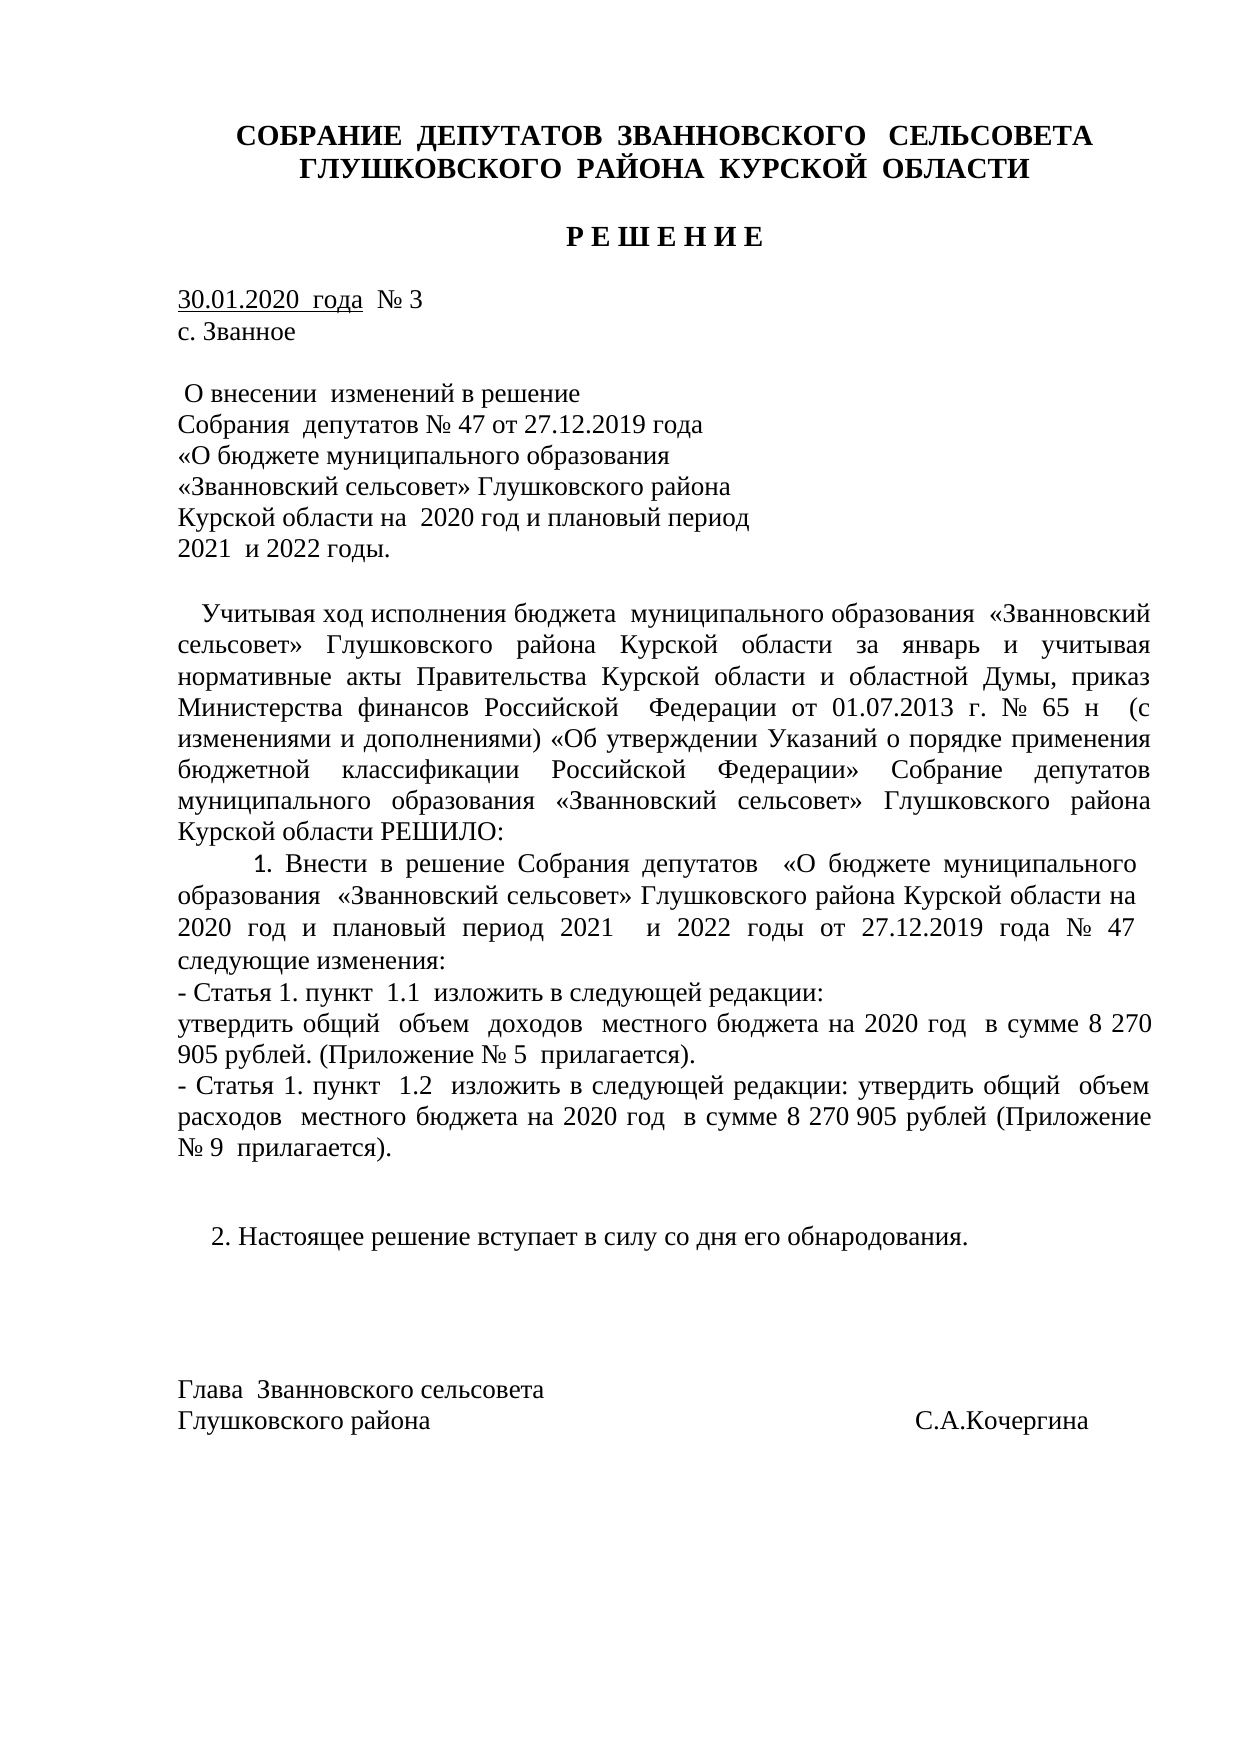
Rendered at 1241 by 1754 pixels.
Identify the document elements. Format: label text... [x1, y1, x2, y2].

text Р Е Ш Е Н И Е [177, 219, 1152, 252]
text Глава Званновского сельсовета [177, 1373, 1152, 1404]
text 2. Настоящее решение вступает в силу со дня его обнародования. [177, 1220, 1152, 1251]
text 2021 и 2022 годы. [177, 533, 1152, 564]
text Учитывая ход исполнения бюджета муниципального образования «Званновский сельсовет» Глушковского района Курской области за январь и учитывая нормативные акты Правительства Курской области и областной Думы, приказ Министерства финансов Российской Федерации от 01.07.2013 г. № 65 н (с изменениями и дополнениями) «Об утверждении Указаний о порядке применения бюджетной классификации Российской Федерации» Собрание депутатов муниципального образования «Званновский сельсовет» Глушковского района Курской области РЕШИЛО: [177, 597, 1152, 846]
text - Статья 1. пункт 1.2 изложить в следующей редакции: утвердить общий объем расходов местного бюджета на 2020 год в сумме 8 270 905 рублей (Приложение № 9 прилагается). [177, 1069, 1152, 1162]
text Собрания депутатов № 47 от 27.12.2019 года [177, 408, 1152, 439]
text О внесении изменений в решение [177, 377, 1152, 408]
text 30.01.2020 года № 3 [177, 283, 1152, 314]
text 1. Внести в решение Собрания депутатов «О бюджете муниципального образования «Званновский сельсовет» Глушковского района Курской области на 2020 год и плановый период 2021 и 2022 годы от 27.12.2019 года № 47 следующие изменения: [177, 846, 1137, 976]
text Курской области на 2020 год и плановый период [177, 501, 1152, 533]
text СОБРАНИЕ ДЕПУТАТОВ ЗВАННОВСКОГО СЕЛЬСОВЕТА ГЛУШКОВСКОГО РАЙОНА КУРСКОЙ ОБЛАСТИ [177, 118, 1152, 185]
text «О бюджете муниципального образования [177, 439, 1152, 470]
text - Статья 1. пункт 1.1 изложить в следующей редакции: [177, 976, 1152, 1007]
text утвердить общий объем доходов местного бюджета на 2020 год в сумме 8 270 905 рублей. (Приложение № 5 прилагается). [177, 1007, 1152, 1069]
text Глушковского района С.А.Кочергина [177, 1404, 1152, 1436]
text с. Званное [177, 314, 1152, 346]
text «Званновский сельсовет» Глушковского района [177, 470, 1152, 501]
